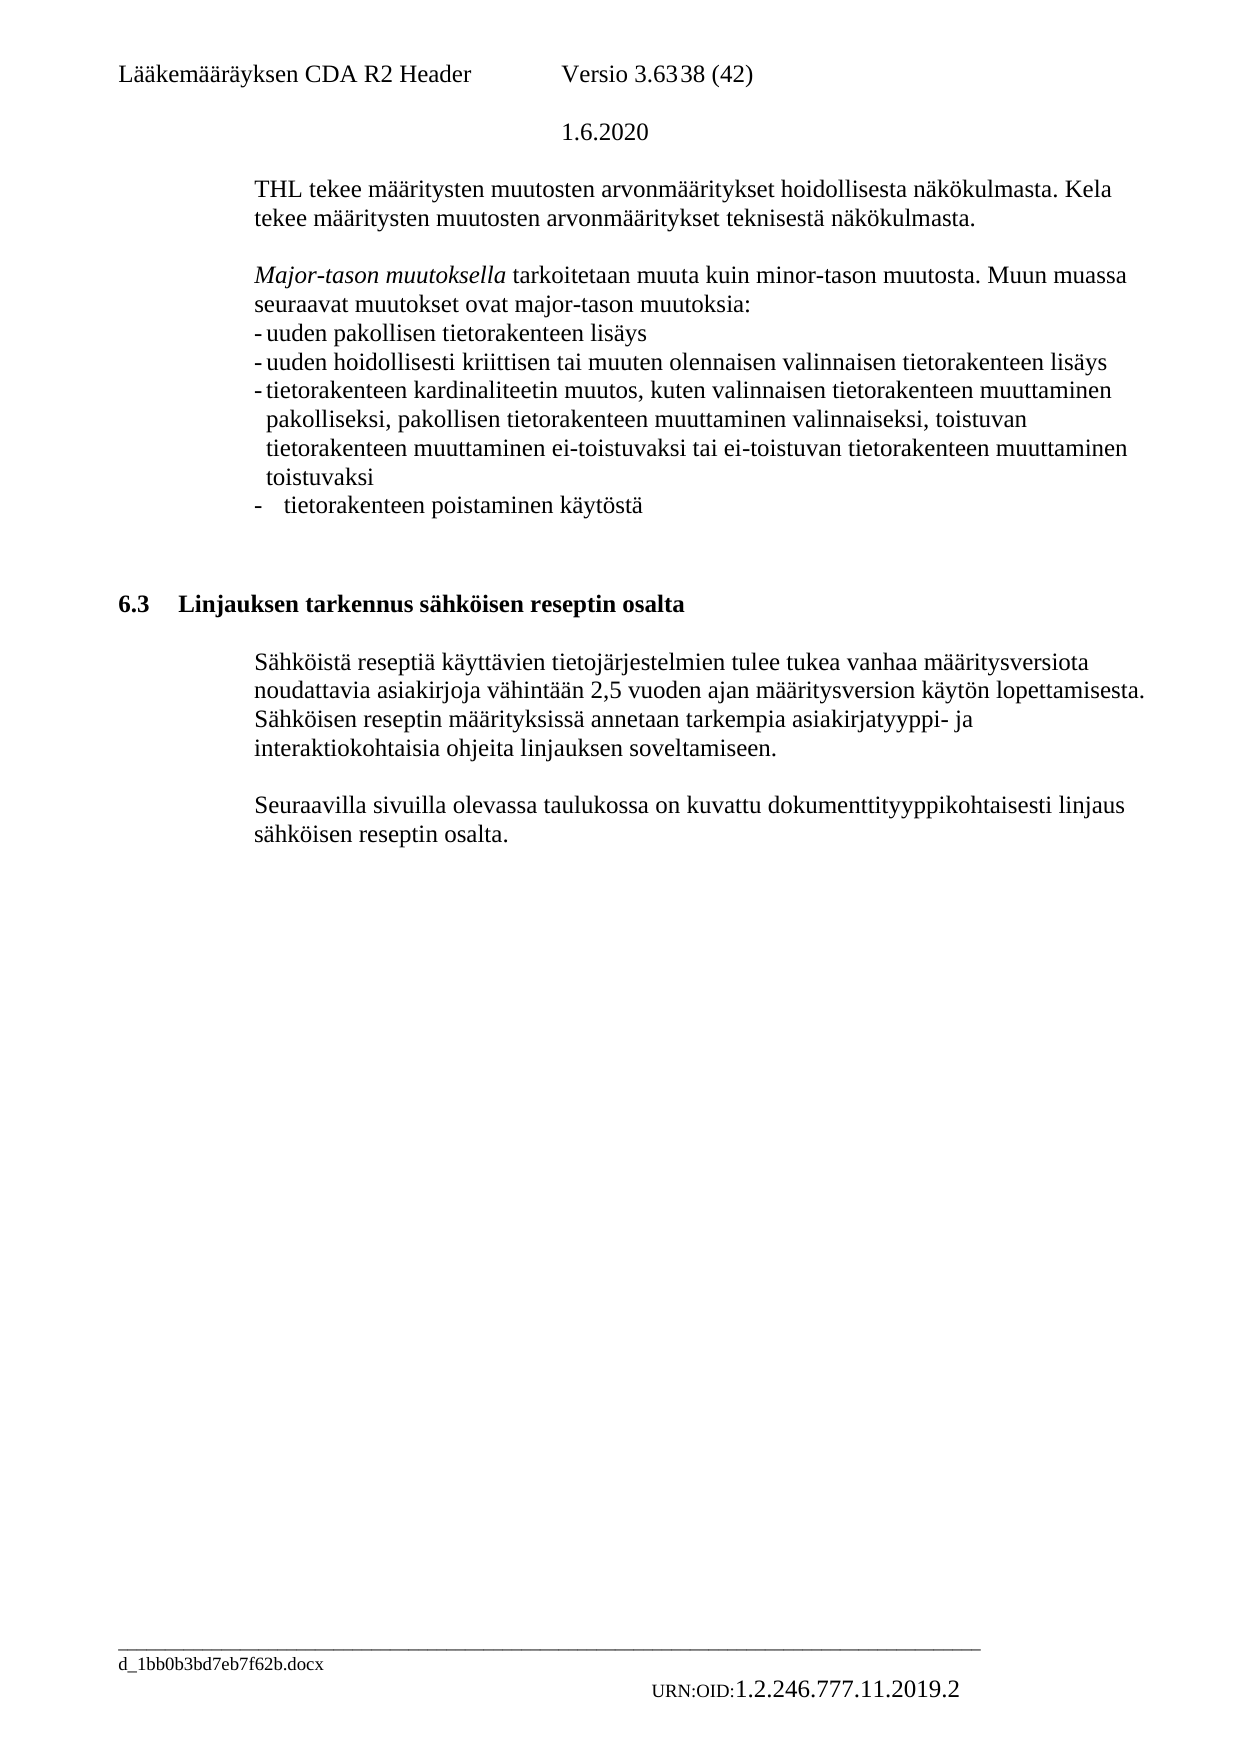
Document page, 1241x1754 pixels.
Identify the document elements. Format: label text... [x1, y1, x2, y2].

list uuden pakollisen tietorakenteen lisäys [254, 318, 1152, 347]
text Major-tason muutoksella tarkoitetaan muuta kuin minor-tason muutosta. Muun muassa seuraavat muutokset ovat major-tason muutoksia: [254, 260, 1152, 318]
text Sähköistä reseptiä käyttävien tietojärjestelmien tulee tukea vanhaa määritysversiota noudattavia asiakirjoja vähintään 2,5 vuoden ajan määritysversion käytön lopettamisesta. [254, 647, 1152, 704]
text THL tekee määritysten muutosten arvonmääritykset hoidollisesta näkökulmasta. Kela tekee määritysten muutosten arvonmääritykset teknisestä näkökulmasta. [254, 174, 1152, 232]
text Seuraavilla sivuilla olevassa taulukossa on kuvattu dokumenttityyppikohtaisesti linjaus sähköisen reseptin osalta. [254, 790, 1152, 848]
text Sähköisen reseptin määrityksissä annetaan tarkempia asiakirjatyyppi- ja interaktiokohtaisia ohjeita linjauksen soveltamiseen. [254, 704, 1152, 762]
list tietorakenteen poistaminen käytöstä [254, 490, 1152, 519]
list uuden hoidollisesti kriittisen tai muuten olennaisen valinnaisen tietorakenteen lisäys [254, 347, 1152, 375]
subtitle Linjauksen tarkennus sähköisen reseptin osalta [118, 589, 1152, 618]
list tietorakenteen kardinaliteetin muutos, kuten valinnaisen tietorakenteen muuttaminen pakolliseksi, pakollisen tietorakenteen muuttaminen valinnaiseksi, toistuvan tietorakenteen muuttaminen ei-toistuvaksi tai ei-toistuvan tietorakenteen muuttaminen toistuvaksi [254, 375, 1152, 490]
